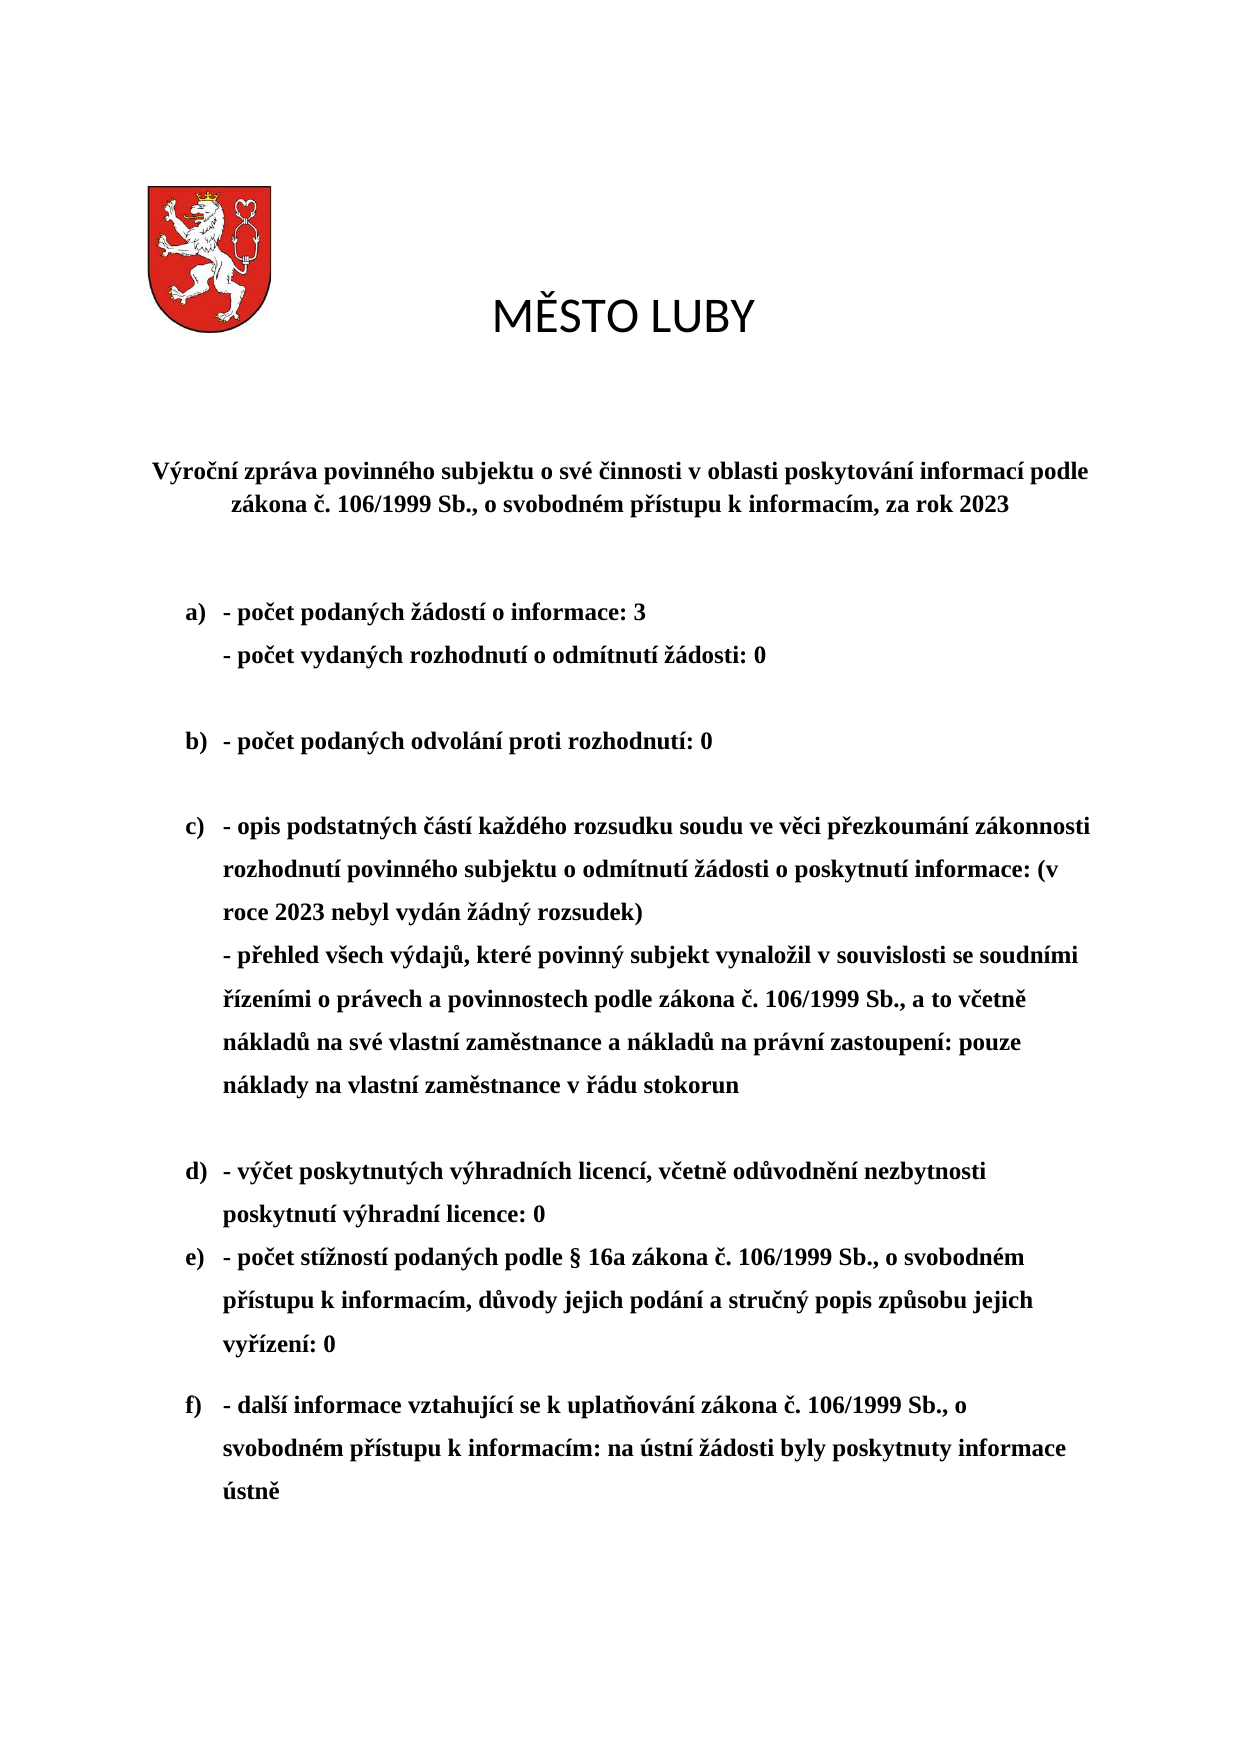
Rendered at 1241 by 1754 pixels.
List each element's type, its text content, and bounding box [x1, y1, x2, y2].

list - počet stížností podaných podle § 16a zákona č. 106/1999 Sb., o svobodném přístupu k informacím, důvody jejich podání a stručný popis způsobu jejich vyřízení: 0 [185, 1242, 1093, 1357]
text MĚSTO LUBY [148, 186, 1093, 377]
list - další informace vztahující se k uplatňování zákona č. 106/1999 Sb., o svobodném přístupu k informacím: na ústní žádosti byly poskytnuty informace ústně [185, 1390, 1093, 1505]
list - přehled všech výdajů, které povinný subjekt vynaložil v souvislosti se soudními řízeními o právech a povinnostech podle zákona č. 106/1999 Sb., a to včetně nákladů na své vlastní zaměstnance a nákladů na právní zastoupení: pouze náklady na vlastní zaměstnance v řádu stokorun [223, 941, 1093, 1099]
list - výčet poskytnutých výhradních licencí, včetně odůvodnění nezbytnosti poskytnutí výhradní licence: 0 [185, 1156, 1093, 1228]
list - opis podstatných částí každého rozsudku soudu ve věci přezkoumání zákonnosti rozhodnutí povinného subjektu o odmítnutí žádosti o poskytnutí informace: (v roce 2023 nebyl vydán žádný rozsudek) [185, 811, 1093, 926]
text Výroční zpráva povinného subjektu o své činnosti v oblasti poskytování informací podle zákona č. 106/1999 Sb., o svobodném přístupu k informacím, za rok 2023 [148, 456, 1093, 518]
list - počet podaných odvolání proti rozhodnutí: 0 [185, 726, 1093, 797]
picture [147, 186, 272, 333]
list - počet podaných žádostí o informace: 3 - počet vydaných rozhodnutí o odmítnutí žádosti: 0 [185, 597, 1093, 669]
